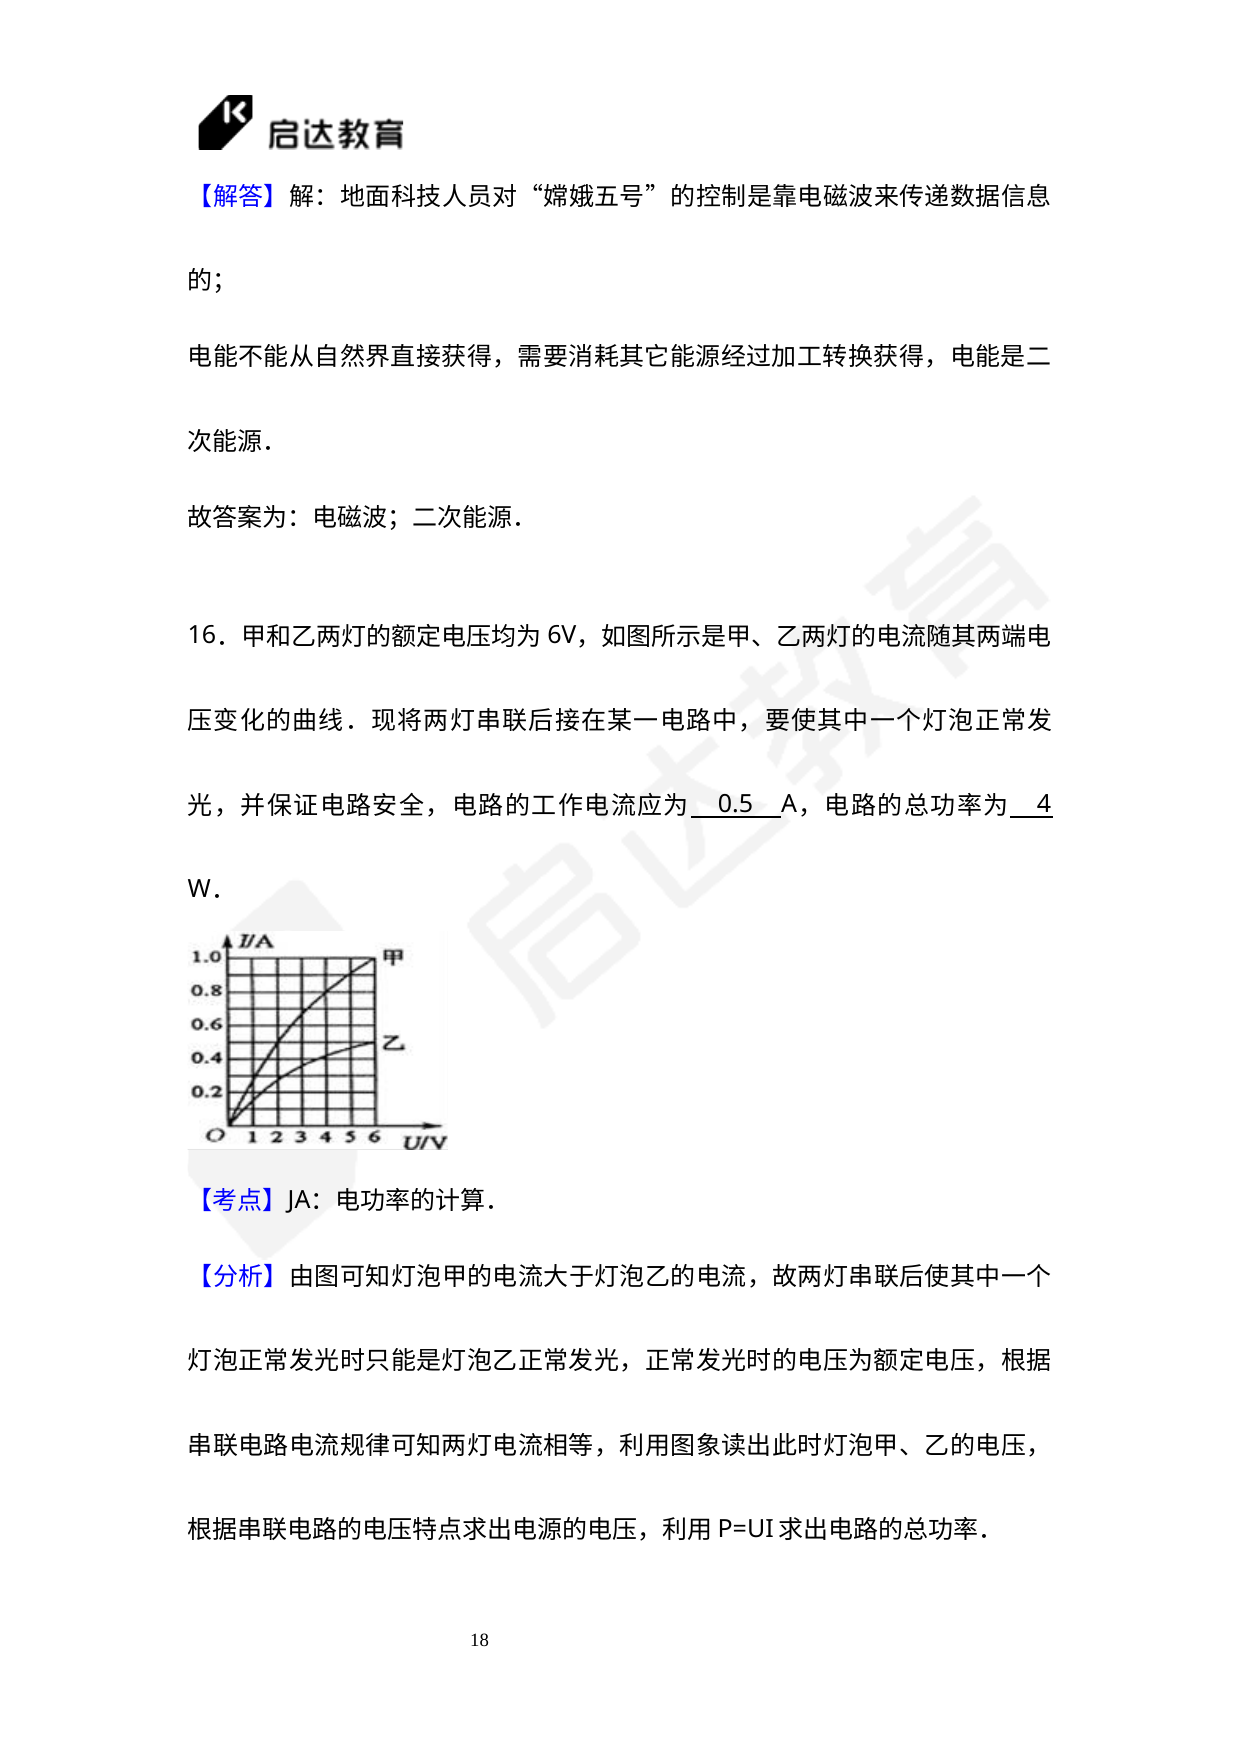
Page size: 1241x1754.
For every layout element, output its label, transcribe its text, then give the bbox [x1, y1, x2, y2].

text 【分析】由图可知灯泡甲的电流大于灯泡乙的电流，故两灯串联后使其中一个灯泡正常发光时只能是灯泡乙正常发光，正常发光时的电压为额定电压，根据串联电路电流规律可知两灯电流相等，利用图象读出此时灯泡甲、乙的电压，根据串联电路的电压特点求出电源的电压，利用P=UI求出电路的总功率． [187, 1242, 1053, 1560]
picture [198, 95, 404, 150]
text 16．甲和乙两灯的额定电压均为6V，如图所示是甲、乙两灯的电流随其两端电压变化的曲线．现将两灯串联后接在某一电路中，要使其中一个灯泡正常发光，并保证电路安全，电路的工作电流应为 0.5 A，电路的总功率为 4 W． [187, 602, 1053, 920]
text 电能不能从自然界直接获得，需要消耗其它能源经过加工转换获得，电能是二次能源． [187, 322, 1053, 472]
text 【考点】JA：电功率的计算． [187, 1166, 1053, 1231]
picture [187, 931, 448, 1150]
text 【解答】解：地面科技人员对“嫦娥五号”的控制是靠电磁波来传递数据信息的； [187, 162, 1053, 311]
text 故答案为：电磁波；二次能源． [187, 483, 1053, 548]
